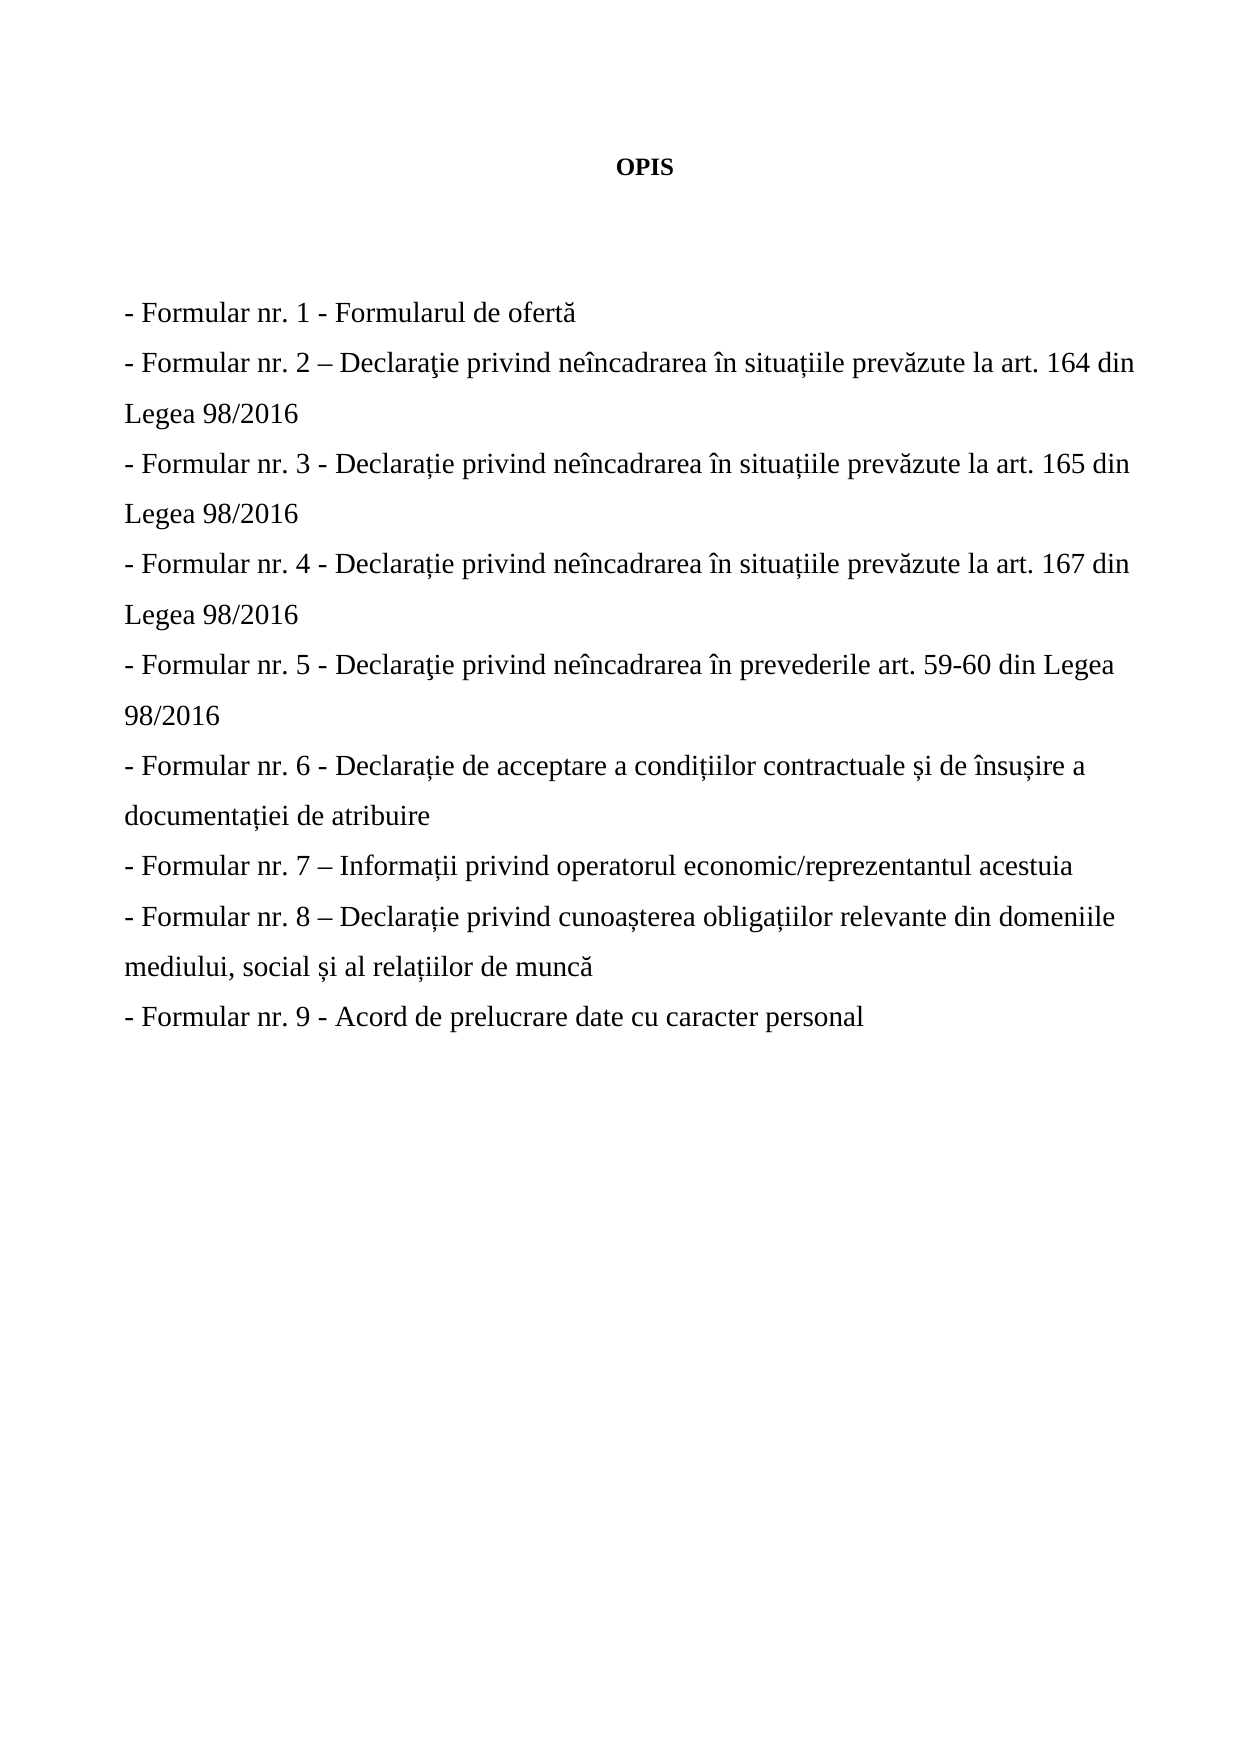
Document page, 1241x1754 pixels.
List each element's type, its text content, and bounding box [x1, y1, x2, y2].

text OPIS [124, 152, 1165, 181]
text - Formular nr. 4 - Declarație privind neîncadrarea în situațiile prevăzute la art. 167 din Legea 98/2016 [124, 547, 1165, 631]
text - Formular nr. 9 - Acord de prelucrare date cu caracter personal [124, 999, 1165, 1033]
text Legea 98/2016 [124, 396, 1165, 429]
text - Formular nr. 7 – Informații privind operatorul economic/reprezentantul acestuia [124, 848, 1165, 882]
text - Formular nr. 6 - Declarație de acceptare a condițiilor contractuale și de însușire a documentației de atribuire [124, 748, 1165, 832]
text - Formular nr. 1 - Formularul de ofertă [124, 295, 1165, 329]
text - Formular nr. 2 – Declaraţie privind neîncadrarea în situațiile prevăzute la art. 164 din [124, 345, 1165, 379]
text - Formular nr. 8 – Declarație privind cunoașterea obligațiilor relevante din domeniile mediului, social și al relațiilor de muncă [124, 899, 1165, 983]
text - Formular nr. 5 - Declaraţie privind neîncadrarea în prevederile art. 59-60 din Legea 98/2016 [124, 647, 1165, 731]
text - Formular nr. 3 - Declarație privind neîncadrarea în situațiile prevăzute la art. 165 din Legea 98/2016 [124, 446, 1165, 530]
